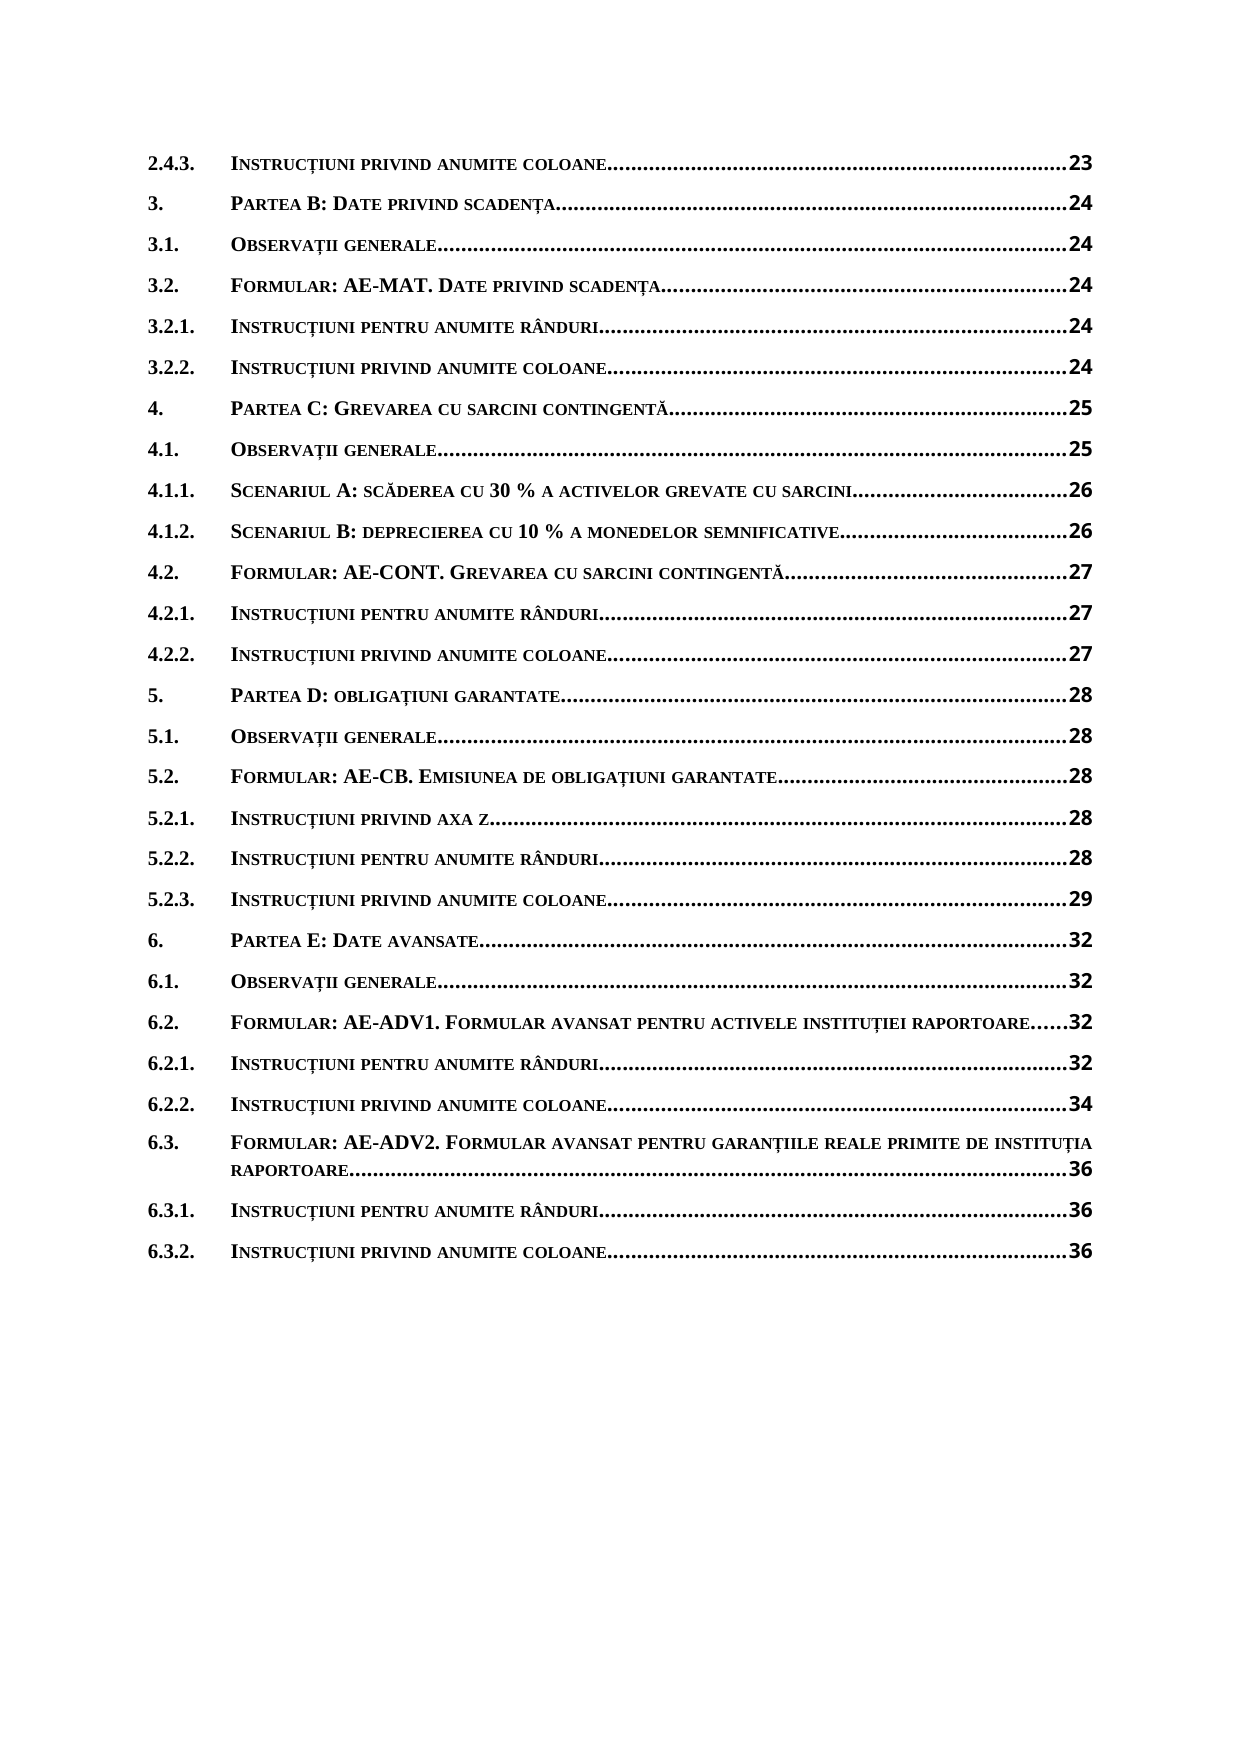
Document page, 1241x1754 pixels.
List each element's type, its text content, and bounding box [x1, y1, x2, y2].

text 5. Partea D: obligațiuni garantate 28 [148, 680, 1093, 708]
text 4.1.2. Scenariul B: deprecierea cu 10 % a monedelor semnificative 26 [148, 516, 1093, 544]
text 6.2.2. Instrucțiuni privind anumite coloane 34 [148, 1089, 1093, 1118]
text 5.2. Formular: AE-CB. Emisiunea de obligațiuni garantate 28 [148, 762, 1093, 790]
text 6.3.1. Instrucțiuni pentru anumite rânduri 36 [148, 1195, 1093, 1223]
text 6.3.2. Instrucțiuni privind anumite coloane 36 [148, 1236, 1093, 1264]
text 3.2.2. Instrucțiuni privind anumite coloane 24 [148, 352, 1093, 381]
text 4.1.1. Scenariul A: scăderea cu 30 % a activelor grevate cu sarcini 26 [148, 475, 1093, 503]
text 4.2. Formular: AE-CONT. Grevarea cu sarcini contingentă 27 [148, 557, 1093, 585]
text 4.2.2. Instrucțiuni privind anumite coloane 27 [148, 639, 1093, 667]
text 5.2.3. Instrucțiuni privind anumite coloane 29 [148, 884, 1093, 913]
text 6. Partea E: Date avansate 32 [148, 925, 1093, 954]
text 3.2.1. Instrucțiuni pentru anumite rânduri 24 [148, 311, 1093, 340]
text 3. Partea B: Date privind scadența 24 [148, 188, 1093, 217]
text 5.2.1. Instrucțiuni privind axa z 28 [148, 803, 1093, 831]
text 5.2.2. Instrucțiuni pentru anumite rânduri 28 [148, 843, 1093, 872]
text 5.1. Observații generale 28 [148, 721, 1093, 749]
text 2.4.3. Instrucțiuni privind anumite coloane 23 [148, 148, 1093, 176]
text 4.1. Observații generale 25 [148, 434, 1093, 463]
text 3.2. Formular: AE-MAT. Date privind scadența 24 [148, 270, 1093, 299]
text 3.1. Observații generale 24 [148, 229, 1093, 258]
text 4.2.1. Instrucțiuni pentru anumite rânduri 27 [148, 598, 1093, 626]
text 6.2. Formular: AE-ADV1. Formular avansat pentru activele instituției raportoare 32 [148, 1007, 1093, 1036]
text 4. Partea C: Grevarea cu sarcini contingentă 25 [148, 393, 1093, 422]
text 6.3. Formular: AE-ADV2. Formular avansat pentru garanțiile reale primite de instituția raportoare 36 [148, 1130, 1093, 1183]
text 6.1. Observații generale 32 [148, 966, 1093, 995]
text 6.2.1. Instrucțiuni pentru anumite rânduri 32 [148, 1048, 1093, 1077]
